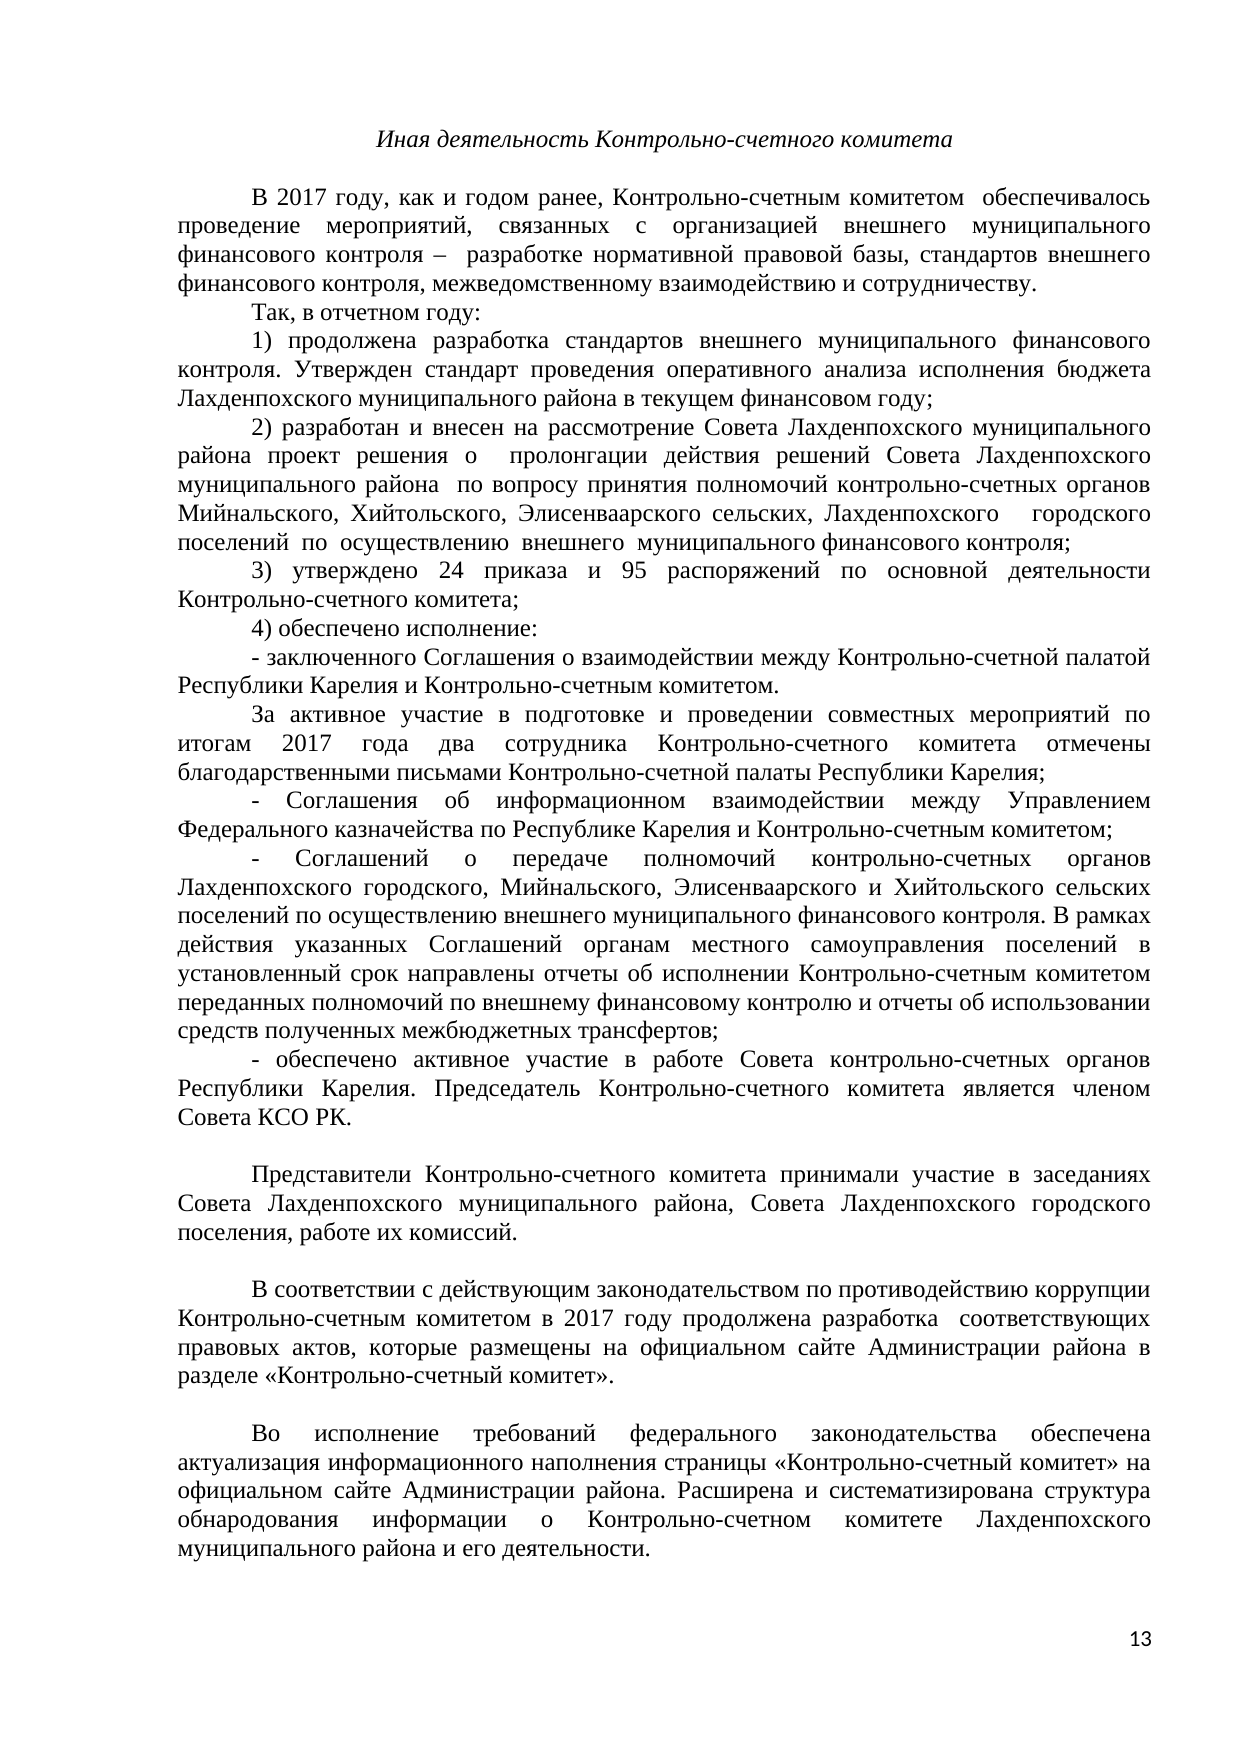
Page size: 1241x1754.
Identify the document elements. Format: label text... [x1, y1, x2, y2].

text - Соглашения об информационном взаимодействии между Управлением Федерального казначейства по Республике Карелия и Контрольно-счетным комитетом; [177, 785, 1152, 843]
text - обеспечено активное участие в работе Совета контрольно-счетных органов Республики Карелия. Председатель Контрольно-счетного комитета является членом Совета КСО РК. [177, 1044, 1152, 1130]
text - заключенного Соглашения о взаимодействии между Контрольно-счетной палатой Республики Карелия и Контрольно-счетным комитетом. [177, 642, 1152, 699]
text 1) продолжена разработка стандартов внешнего муниципального финансового контроля. Утвержден стандарт проведения оперативного анализа исполнения бюджета Лахденпохского муниципального района в текущем финансовом году; [177, 325, 1152, 412]
text 2) разработан и внесен на рассмотрение Совета Лахденпохского муниципального района проект решения о пролонгации действия решений Совета Лахденпохского муниципального района по вопросу принятия полномочий контрольно-счетных органов Мийнальского, Хийтольского, Элисенваарского сельских, Лахденпохского городского поселений по осуществлению внешнего муниципального финансового контроля; [177, 412, 1152, 555]
text В соответствии с действующим законодательством по противодействию коррупции Контрольно-счетным комитетом в 2017 году продолжена разработка соответствующих правовых актов, которые размещены на официальном сайте Администрации района в разделе «Контрольно-счетный комитет». [177, 1274, 1152, 1389]
text Представители Контрольно-счетного комитета принимали участие в заседаниях Совета Лахденпохского муниципального района, Совета Лахденпохского городского поселения, работе их комиссий. [177, 1159, 1152, 1245]
text 3) утверждено 24 приказа и 95 распоряжений по основной деятельности Контрольно-счетного комитета; [177, 555, 1152, 613]
text В 2017 году, как и годом ранее, Контрольно-счетным комитетом обеспечивалось проведение мероприятий, связанных с организацией внешнего муниципального финансового контроля – разработке нормативной правовой базы, стандартов внешнего финансового контроля, межведомственному взаимодействию и сотрудничеству. [177, 182, 1152, 297]
text 4) обеспечено исполнение: [177, 613, 1152, 642]
text За активное участие в подготовке и проведении совместных мероприятий по итогам 2017 года два сотрудника Контрольно-счетного комитета отмечены благодарственными письмами Контрольно-счетной палаты Республики Карелия; [177, 699, 1152, 785]
text - Соглашений о передаче полномочий контрольно-счетных органов Лахденпохского городского, Мийнальского, Элисенваарского и Хийтольского сельских поселений по осуществлению внешнего муниципального финансового контроля. В рамках действия указанных Соглашений органам местного самоуправления поселений в установленный срок направлены отчеты об исполнении Контрольно-счетным комитетом переданных полномочий по внешнему финансовому контролю и отчеты об использовании средств полученных межбюджетных трансфертов; [177, 843, 1152, 1044]
text Во исполнение требований федерального законодательства обеспечена актуализация информационного наполнения страницы «Контрольно-счетный комитет» на официальном сайте Администрации района. Расширена и систематизирована структура обнародования информации о Контрольно-счетном комитете Лахденпохского муниципального района и его деятельности. [177, 1418, 1152, 1562]
text Так, в отчетном году: [177, 297, 1152, 325]
text Иная деятельность Контрольно-счетного комитета [177, 124, 1152, 153]
